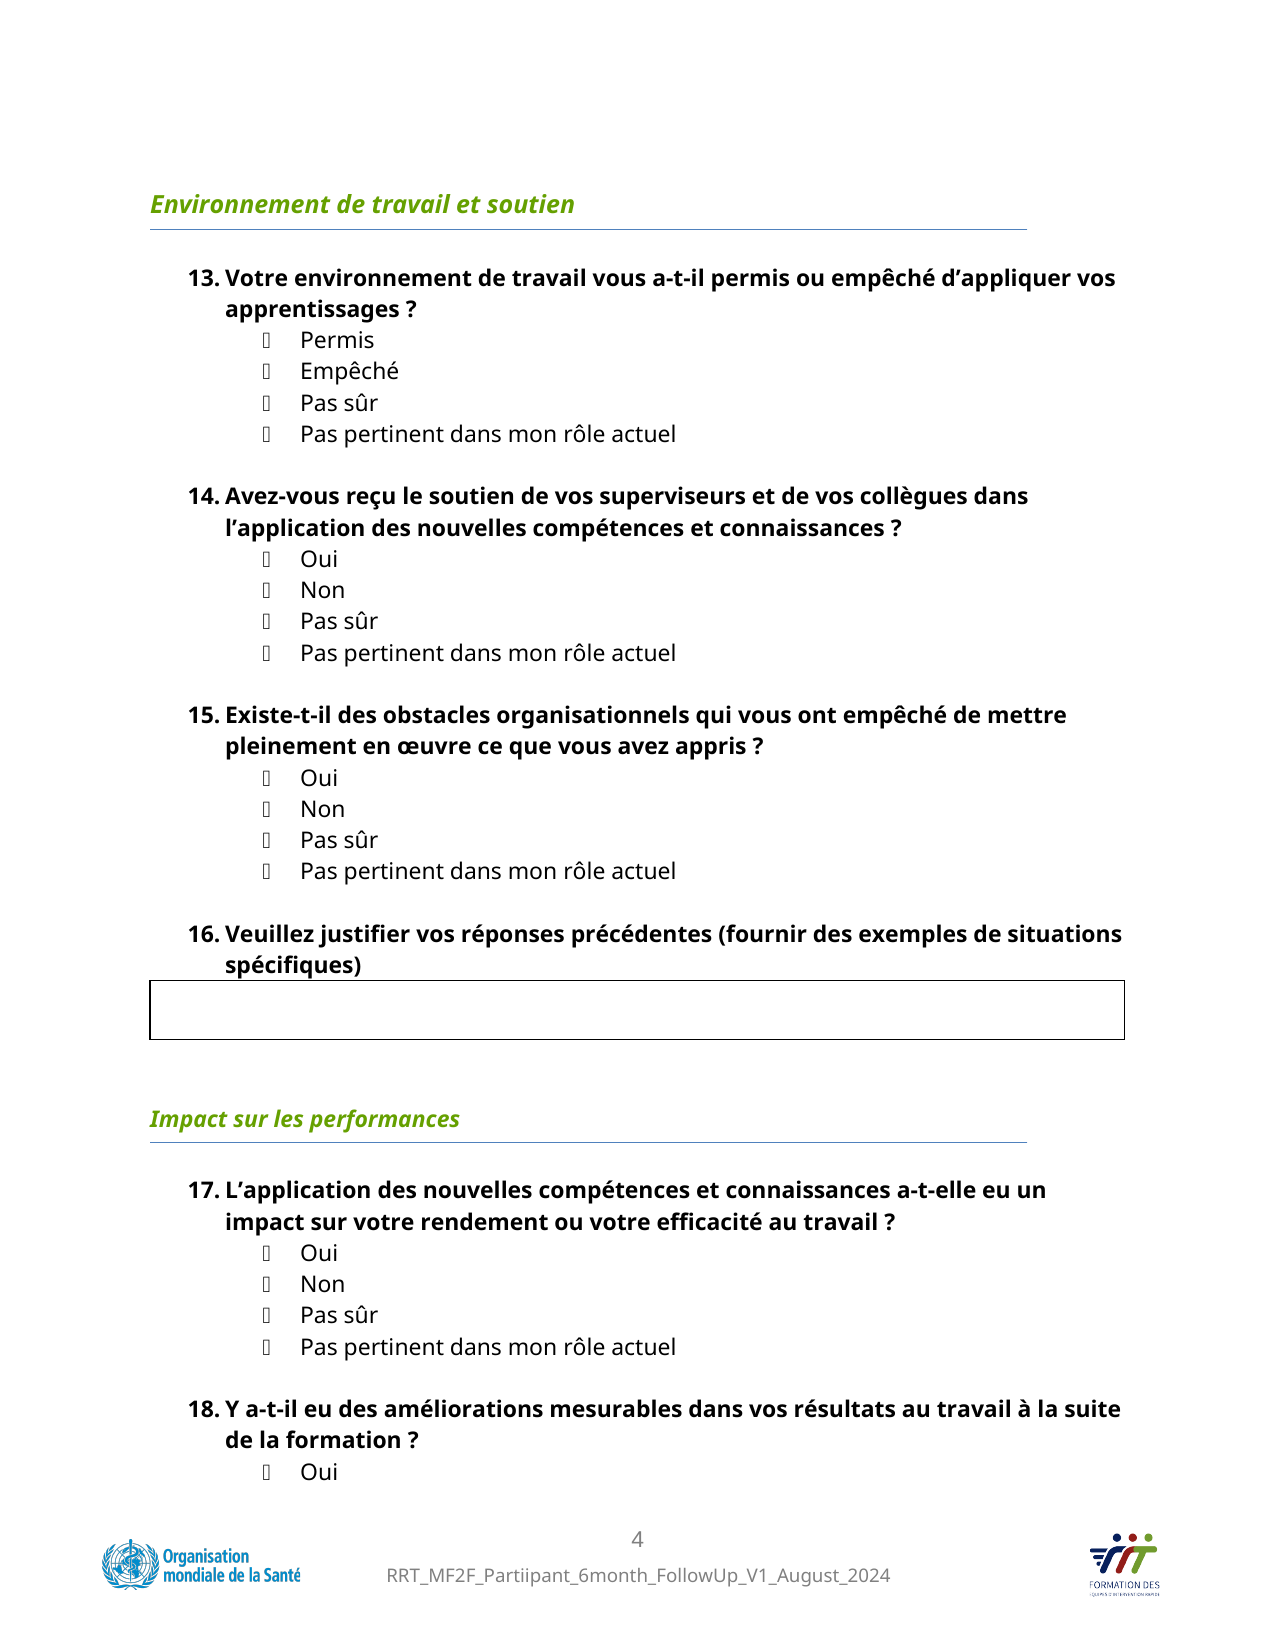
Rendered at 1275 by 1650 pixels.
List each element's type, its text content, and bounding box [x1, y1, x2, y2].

list Pas pertinent dans mon rôle actuel [262, 418, 1125, 449]
list Existe-t-il des obstacles organisationnels qui vous ont empêché de mettre pleinement en œuvre ce que vous avez appris ? [187, 699, 1125, 762]
subtitle Impact sur les performances [150, 1102, 1027, 1142]
picture [102, 1571, 124, 1590]
table_header [151, 981, 1124, 1039]
picture [102, 1539, 301, 1590]
picture [1089, 1533, 1160, 1597]
list L’application des nouvelles compétences et connaissances a-t-elle eu un impact sur votre rendement ou votre efficacité au travail ? [187, 1174, 1125, 1237]
list Pas sûr [262, 387, 1125, 418]
list Pas pertinent dans mon rôle actuel [262, 637, 1125, 668]
list Permis [262, 324, 1125, 355]
list Pas pertinent dans mon rôle actuel [262, 1331, 1125, 1362]
list Pas sûr [262, 1299, 1125, 1331]
list Non [262, 574, 1125, 605]
list Pas sûr [262, 824, 1125, 855]
list Oui [262, 762, 1125, 793]
subtitle Environnement de travail et soutien [150, 187, 1027, 229]
list Y a-t-il eu des améliorations mesurables dans vos résultats au travail à la suite de la formation ? [187, 1393, 1125, 1456]
list Oui [262, 1237, 1125, 1268]
list Veuillez justifier vos réponses précédentes (fournir des exemples de situations spécifiques) [187, 918, 1125, 980]
list Votre environnement de travail vous a-t-il permis ou empêché d’appliquer vos apprentissages ? [187, 262, 1125, 324]
list Empêché [262, 355, 1125, 387]
list Pas pertinent dans mon rôle actuel [262, 855, 1125, 887]
list Avez-vous reçu le soutien de vos superviseurs et de vos collègues dans l’application des nouvelles compétences et connaissances ? [187, 480, 1125, 543]
list Oui [262, 543, 1125, 574]
list Non [262, 793, 1125, 824]
list Non [262, 1268, 1125, 1299]
list Oui [262, 1456, 1125, 1487]
list Pas sûr [262, 605, 1125, 637]
